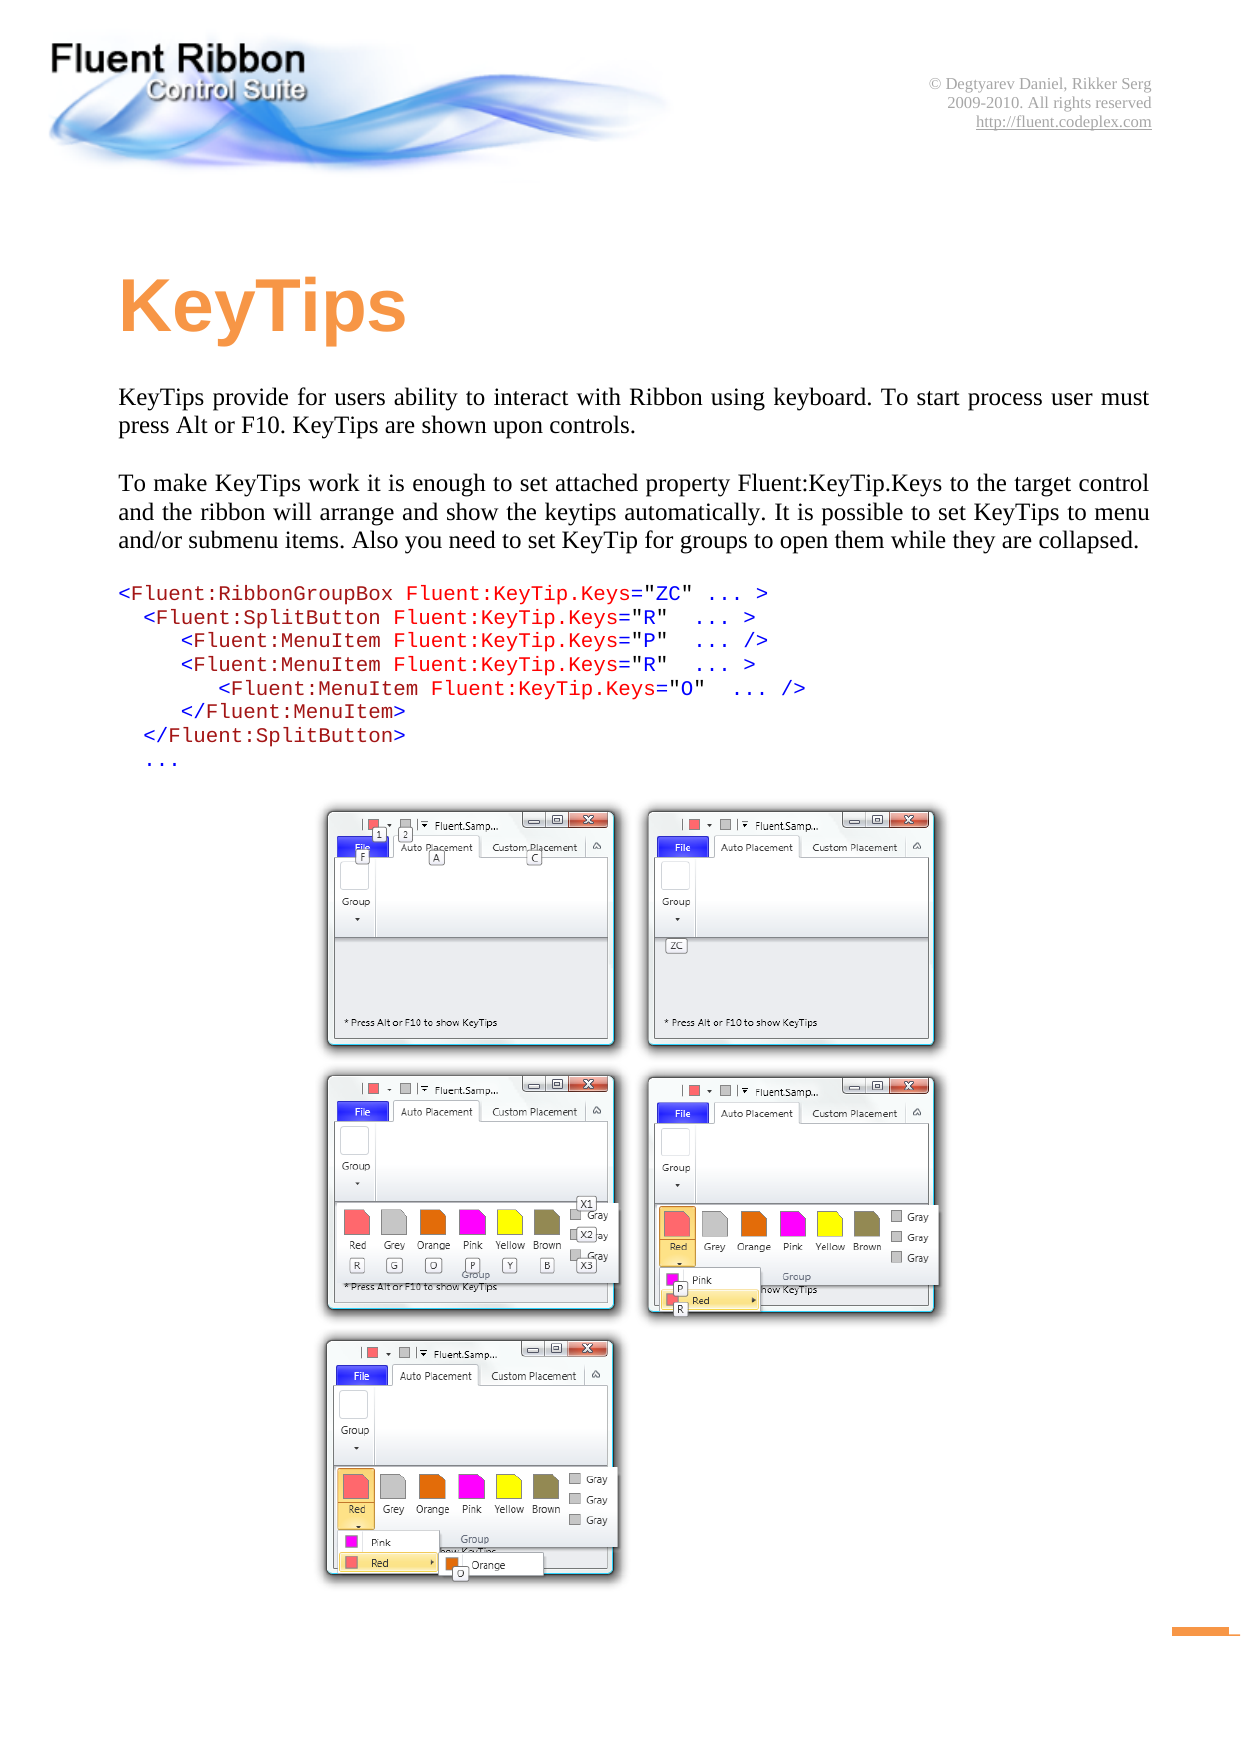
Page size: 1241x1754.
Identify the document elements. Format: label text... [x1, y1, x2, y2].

subtitle KeyTips [118, 261, 1152, 347]
text </Fluent:SplitButton> [118, 725, 1152, 748]
text <Fluent:MenuItem Fluent:KeyTip.Keys="R" ... > [118, 654, 1152, 678]
text </Fluent:MenuItem> [118, 701, 1152, 725]
picture [310, 795, 960, 1597]
text ... [118, 748, 1152, 772]
text <Fluent:MenuItem Fluent:KeyTip.Keys="O" ... /> [118, 678, 1152, 701]
text <Fluent:RibbonGroupBox Fluent:KeyTip.Keys="ZC" ... > [118, 583, 1152, 607]
picture [43, 28, 675, 181]
text <Fluent:MenuItem Fluent:KeyTip.Keys="P" ... /> [118, 630, 1152, 654]
text KeyTips provide for users ability to interact with Ribbon using keyboard. To start process user must press Alt or F10. KeyTips are shown upon controls. [118, 382, 1152, 439]
text To make KeyTips work it is enough to set attached property Fluent:KeyTip.Keys to the target control and the ribbon will arrange and show the keytips automatically. It is possible to set KeyTips to menu and/or submenu items. Also you need to set KeyTip for groups to open them while they are collapsed. [118, 468, 1152, 554]
text <Fluent:SplitButton Fluent:KeyTip.Keys="R" ... > [118, 607, 1152, 630]
